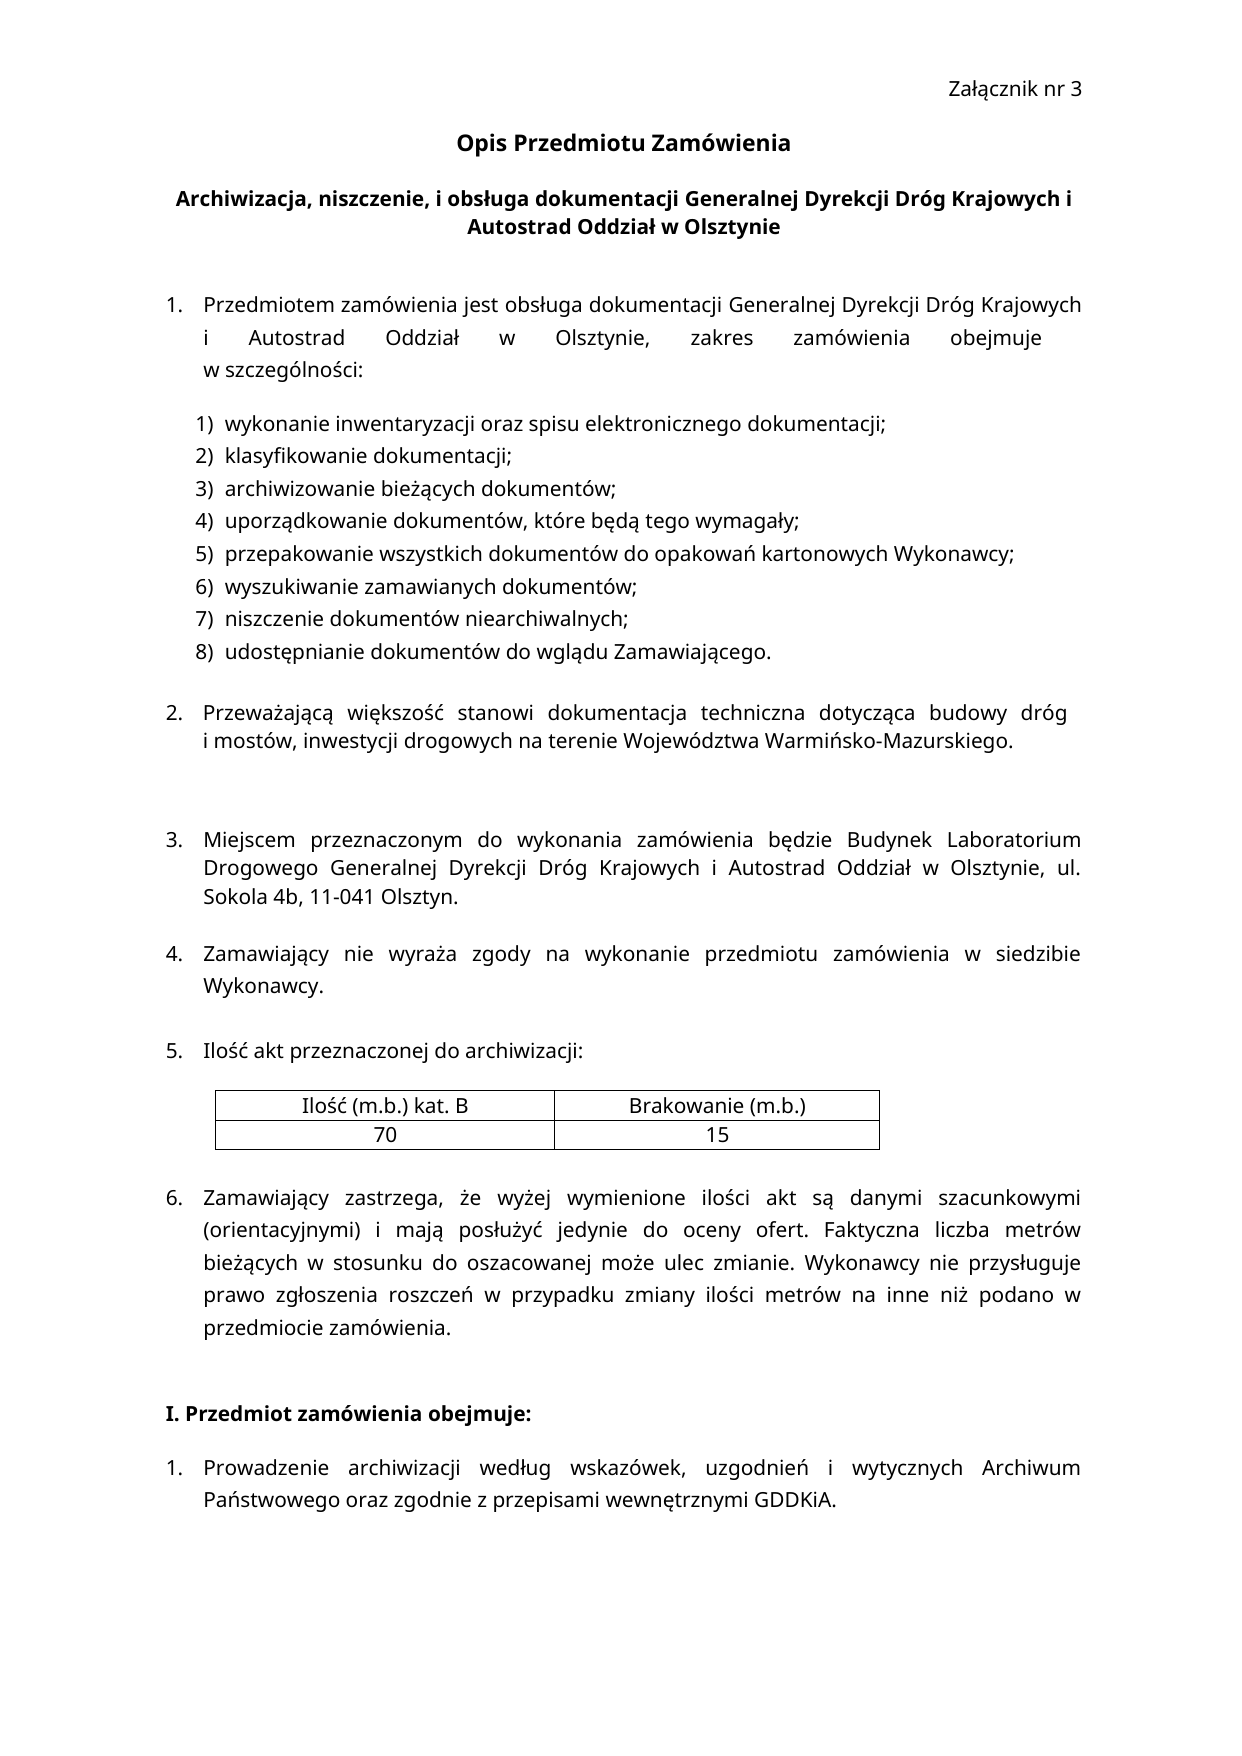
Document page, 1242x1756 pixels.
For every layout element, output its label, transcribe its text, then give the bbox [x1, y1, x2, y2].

list Przeważającą większość stanowi dokumentacja techniczna dotycząca budowy dróg i mostów, inwestycji drogowych na terenie Województwa Warmińsko-Mazurskiego. [166, 698, 1082, 755]
text Opis Przedmiotu Zamówienia [166, 127, 1082, 158]
list wyszukiwanie zamawianych dokumentów; [195, 572, 1082, 600]
list Ilość akt przeznaczonej do archiwizacji: [166, 1037, 1082, 1065]
text Załącznik nr 3 [166, 74, 1082, 102]
list Prowadzenie archiwizacji według wskazówek, uzgodnień i wytycznych Archiwum Państwowego oraz zgodnie z przepisami wewnętrznymi GDDKiA. [166, 1453, 1082, 1514]
text Archiwizacja, niszczenie, i obsługa dokumentacji Generalnej Dyrekcji Dróg Krajowych i Autostrad Oddział w Olsztynie [166, 184, 1082, 241]
list niszczenie dokumentów niearchiwalnych; [195, 604, 1082, 633]
list przepakowanie wszystkich dokumentów do opakowań kartonowych Wykonawcy; [195, 539, 1082, 568]
table_header Brakowanie (m.b.) [555, 1091, 879, 1119]
list Zamawiający zastrzega, że wyżej wymienione ilości akt są danymi szacunkowymi (orientacyjnymi) i mają posłużyć jedynie do oceny ofert. Faktyczna liczba metrów bieżących w stosunku do oszacowanej może ulec zmianie. Wykonawcy nie przysługuje prawo zgłoszenia roszczeń w przypadku zmiany ilości metrów na inne niż podano w przedmiocie zamówienia. [166, 1183, 1082, 1342]
table_cell 70 [216, 1121, 554, 1149]
list udostępnianie dokumentów do wglądu Zamawiającego. [195, 637, 1082, 666]
list klasyfikowanie dokumentacji; [195, 441, 1082, 470]
table_header Ilość (m.b.) kat. B [216, 1091, 554, 1119]
list Zamawiający nie wyraża zgody na wykonanie przedmiotu zamówienia w siedzibie Wykonawcy. [166, 939, 1082, 1000]
list uporządkowanie dokumentów, które będą tego wymagały; [195, 507, 1082, 535]
list Miejscem przeznaczonym do wykonania zamówienia będzie Budynek Laboratorium Drogowego Generalnej Dyrekcji Dróg Krajowych i Autostrad Oddział w Olsztynie, ul. Sokola 4b, 11-041 Olsztyn. [166, 825, 1082, 910]
list wykonanie inwentaryzacji oraz spisu elektronicznego dokumentacji; [195, 409, 1082, 437]
list archiwizowanie bieżących dokumentów; [195, 474, 1082, 502]
table_cell 15 [555, 1121, 879, 1149]
list Przedmiotem zamówienia jest obsługa dokumentacji Generalnej Dyrekcji Dróg Krajowych i Autostrad Oddział w Olsztynie, zakres zamówienia obejmuje w szczególności: [166, 290, 1082, 384]
text I. Przedmiot zamówienia obejmuje: [166, 1399, 1082, 1428]
